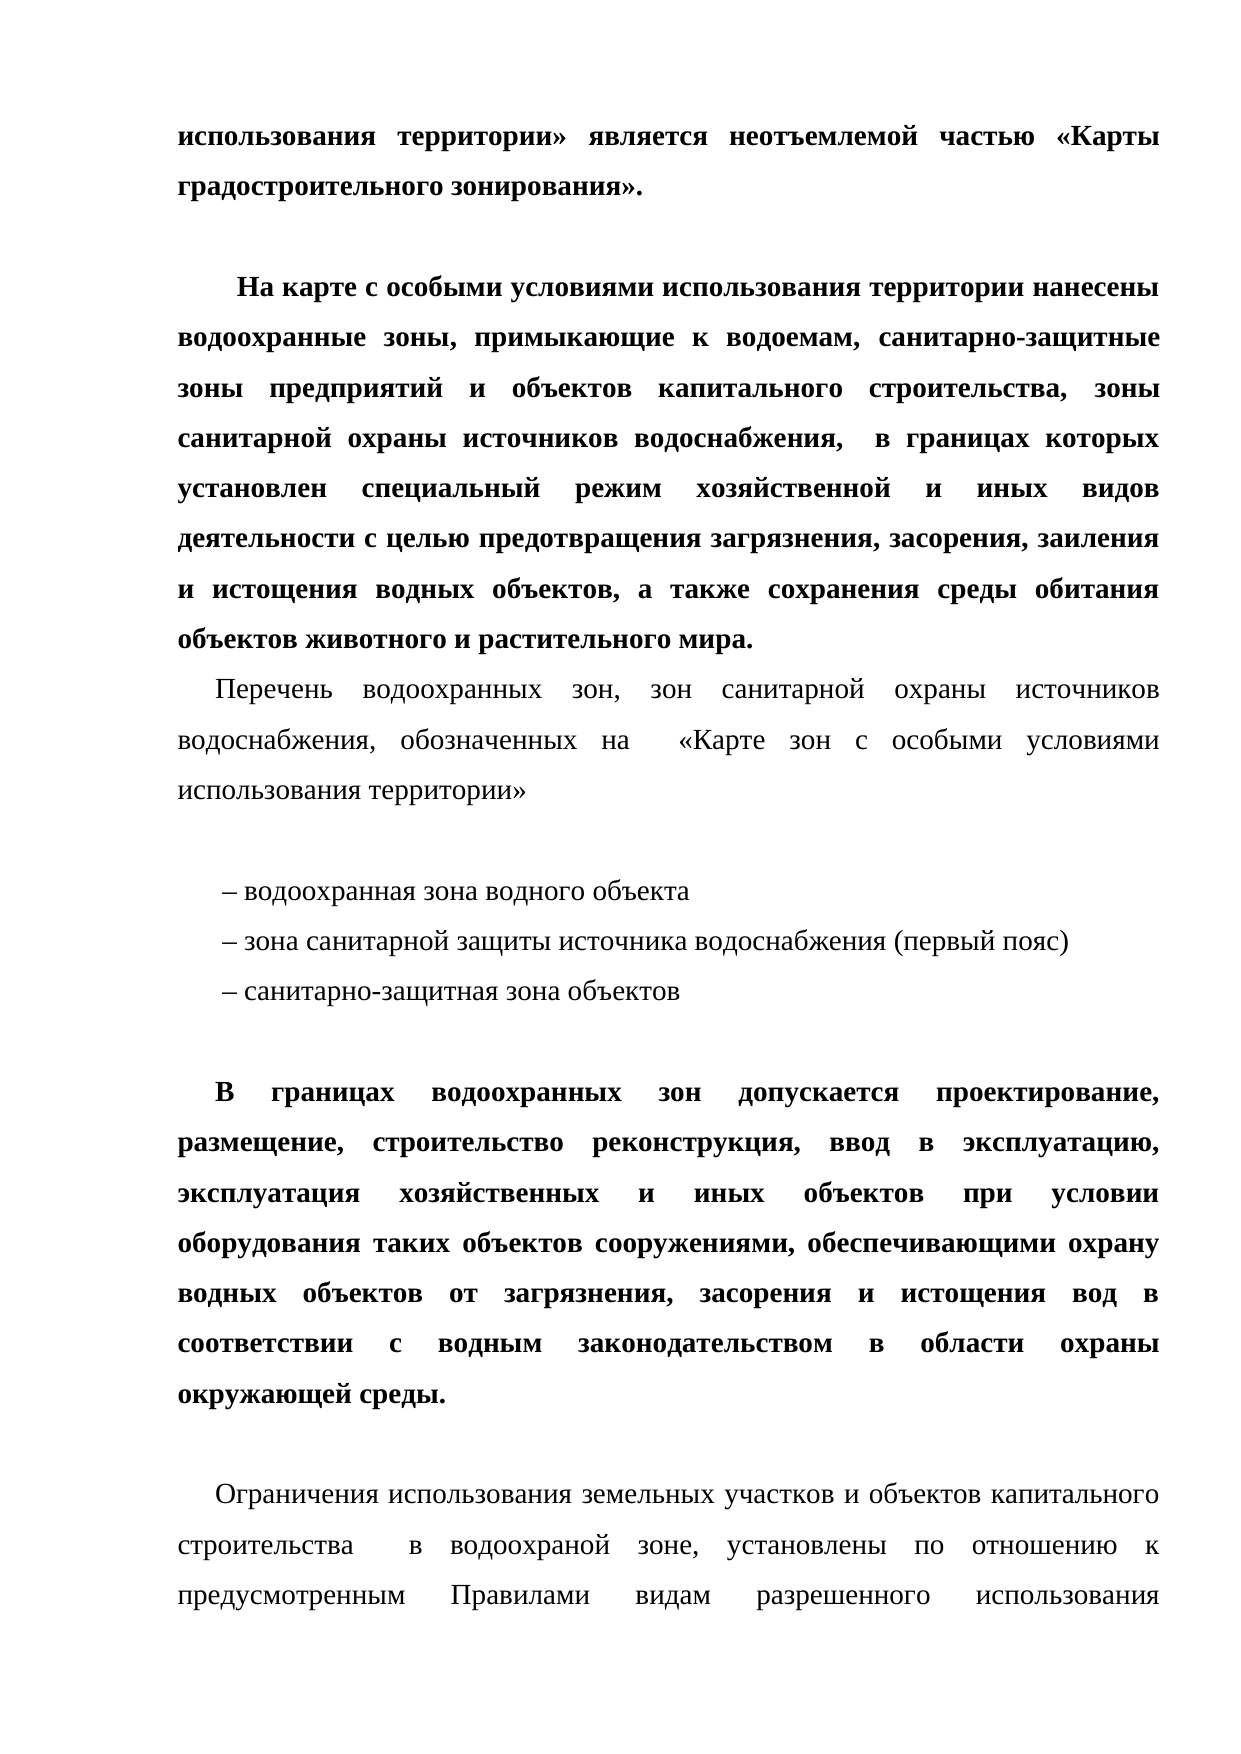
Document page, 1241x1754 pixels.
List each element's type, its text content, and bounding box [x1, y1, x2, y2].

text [177, 118, 1160, 202]
text Перечень водоохранных зон, зон санитарной охраны источников водоснабжения, обозначенных на «Карте зон с особыми условиями использования территории» [177, 672, 1160, 806]
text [177, 1477, 1160, 1611]
text На карте с особыми условиями использования территории нанесены водоохранные зоны, примыкающие к водоемам, санитарно-защитные зоны предприятий и объектов капитального строительства, зоны санитарной охраны источников водоснабжения, в границах которых установлен специальный режим хозяйственной и иных видов деятельности с целью предотвращения загрязнения, засорения, заиления и истощения водных объектов, а также сохранения среды обитания объектов животного и растительного мира. [177, 269, 1160, 655]
text – зона санитарной защиты источника водоснабжения (первый пояс) [177, 923, 1160, 957]
text – водоохранная зона водного объекта [177, 873, 1160, 906]
text – санитарно-защитная зона объектов [177, 973, 1160, 1007]
text В границах водоохранных зон допускается проектирование, размещение, строительство реконструкция, ввод в эксплуатацию, эксплуатация хозяйственных и иных объектов при условии оборудования таких объектов сооружениями, обеспечивающими охрану водных объектов от загрязнения, засорения и истощения вод в соответствии с водным законодательством в области охраны окружающей среды. [177, 1074, 1160, 1409]
